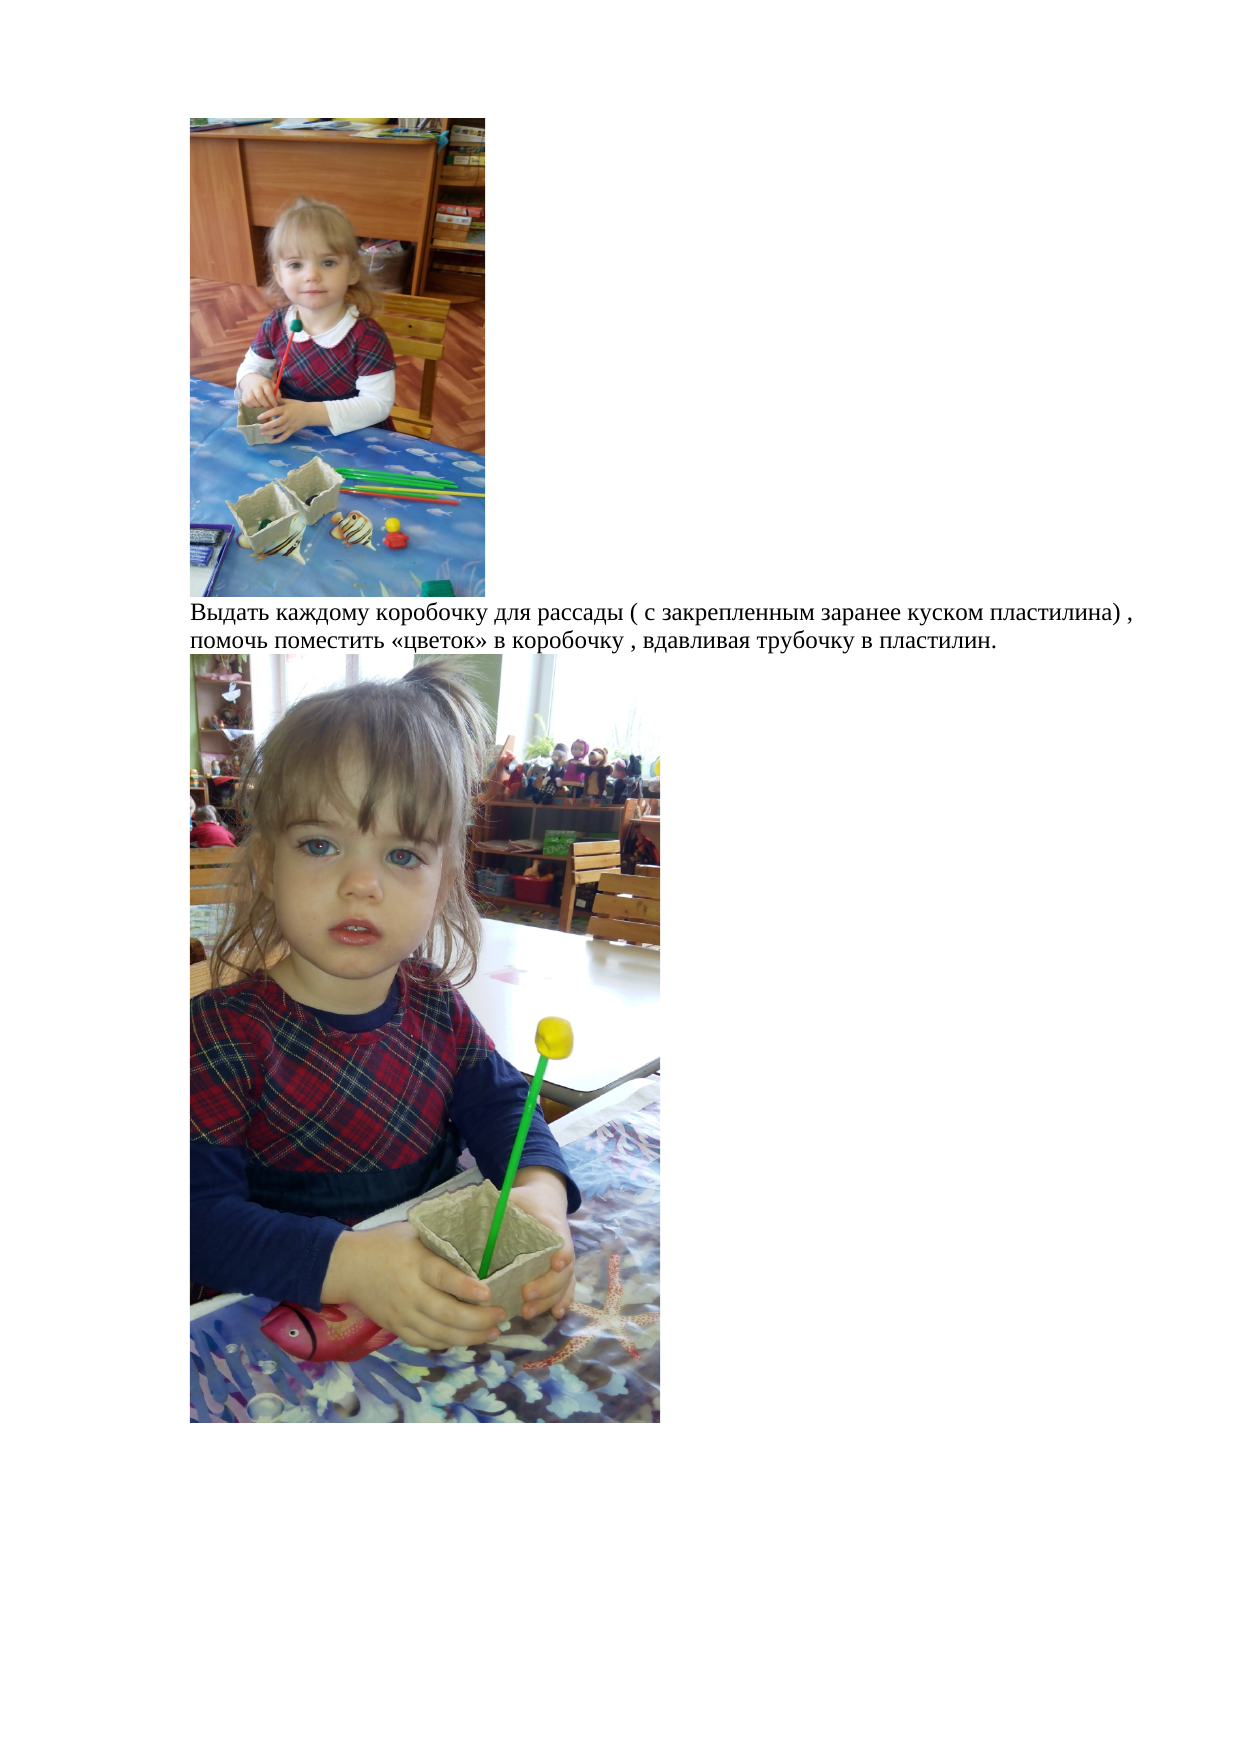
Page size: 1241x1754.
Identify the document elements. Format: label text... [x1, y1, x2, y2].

text Выдать каждому коробочку для рассады ( с закрепленным заранее куском пластилина) , помочь поместить «цветок» в коробочку , вдавливая трубочку в пластилин. [190, 597, 1141, 654]
picture [189, 118, 486, 597]
picture [189, 654, 661, 1423]
